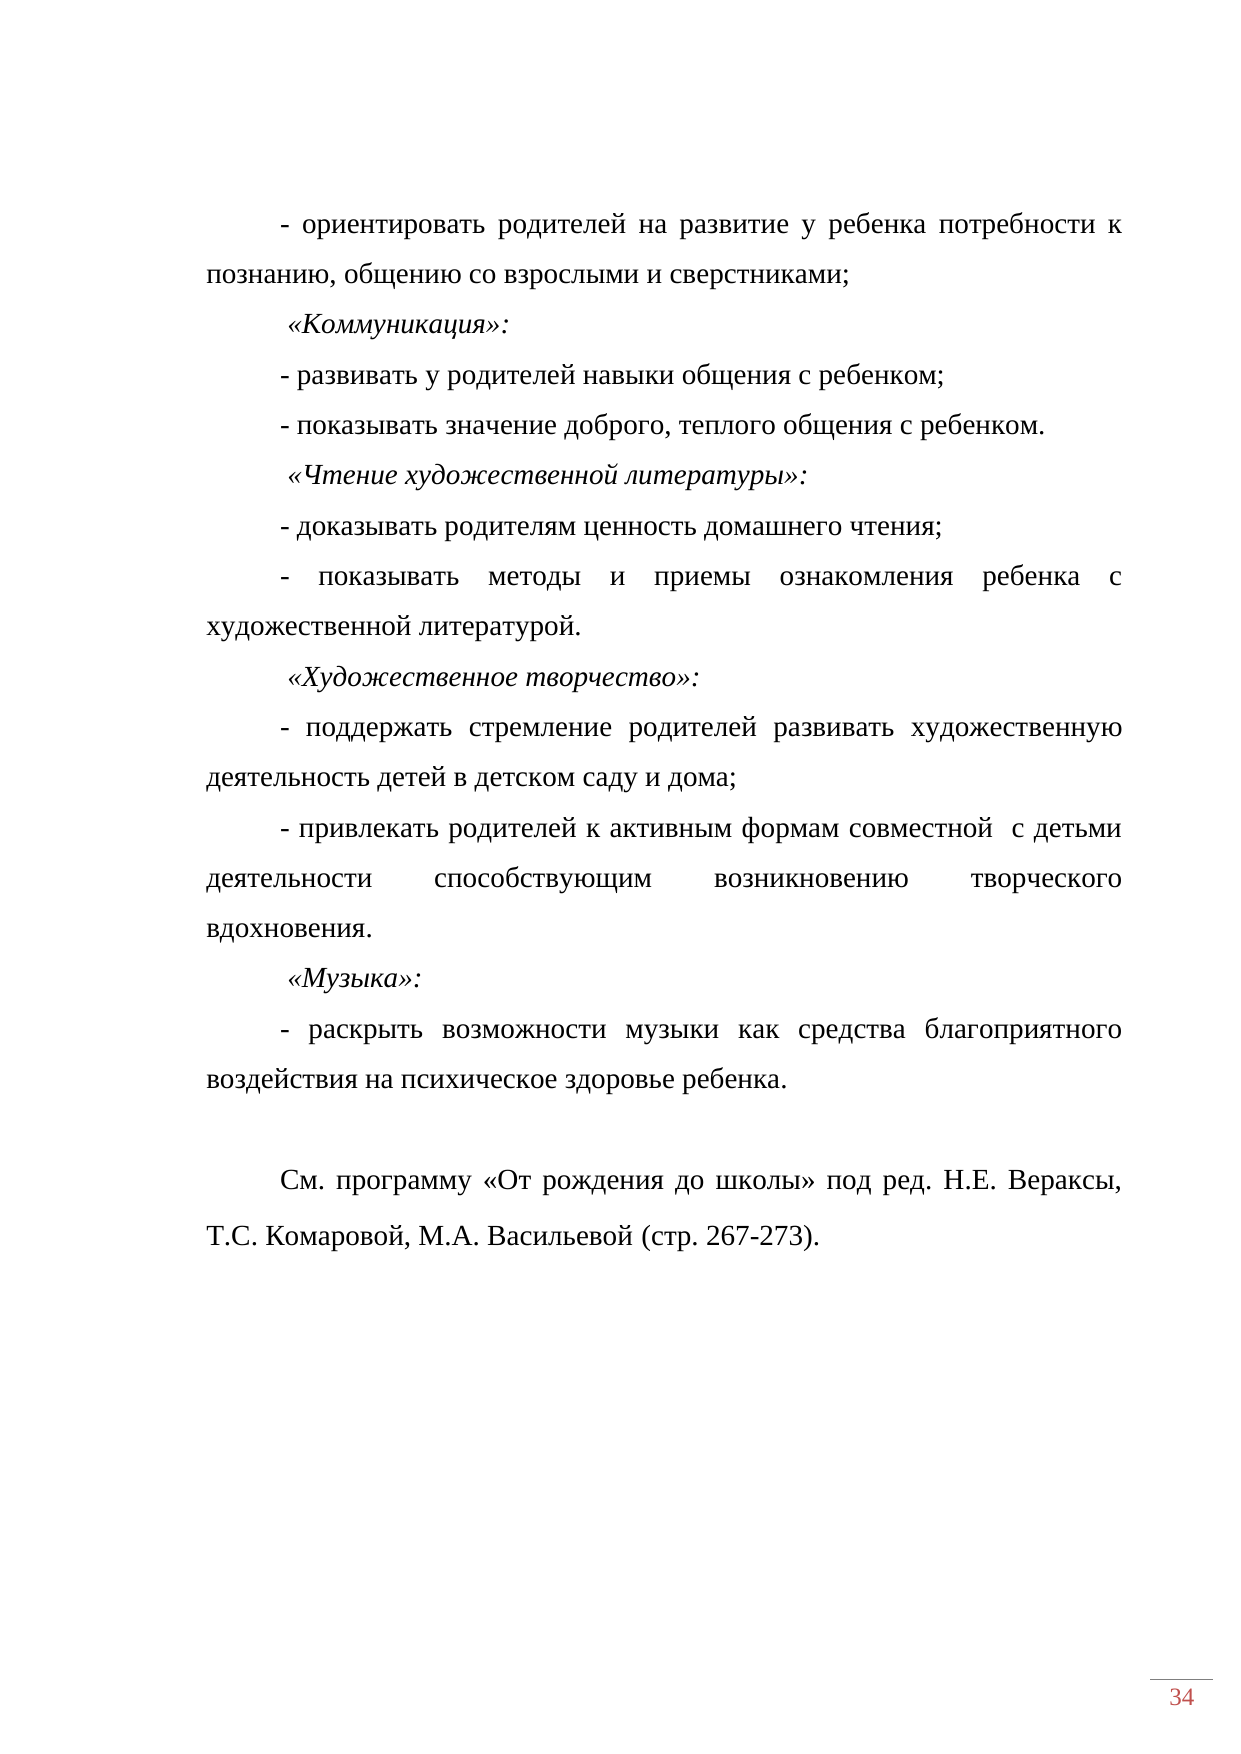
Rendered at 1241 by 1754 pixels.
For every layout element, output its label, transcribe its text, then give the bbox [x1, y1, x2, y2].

text «Чтение художественной литературы»: [206, 457, 1123, 491]
text - доказывать родителям ценность домашнего чтения; [206, 508, 1123, 541]
text - поддержать стремление родителей развивать художественную деятельность детей в детском саду и дома; [206, 709, 1123, 793]
text - показывать методы и приемы ознакомления ребенка с художественной литературой. [206, 558, 1123, 642]
text - развивать у родителей навыки общения с ребенком; [206, 357, 1123, 390]
text - раскрыть возможности музыки как средства благоприятного воздействия на психическое здоровье ребенка. [206, 1011, 1123, 1095]
text «Музыка»: [206, 961, 1123, 994]
text - ориентировать родителей на развитие у ребенка потребности к познанию, общению со взрослыми и сверстниками; [206, 206, 1123, 290]
text - показывать значение доброго, теплого общения с ребенком. [206, 407, 1123, 441]
text «Коммуникация»: [206, 307, 1123, 340]
text «Художественное творчество»: [206, 659, 1123, 692]
text - привлекать родителей к активным формам совместной с детьми деятельности способствующим возникновению творческого вдохновения. [206, 810, 1123, 944]
text См. программу «От рождения до школы» под ред. Н.Е. Вераксы, Т.С. Комаровой, М.А. Васильевой (стр. 267-273). [206, 1162, 1123, 1253]
